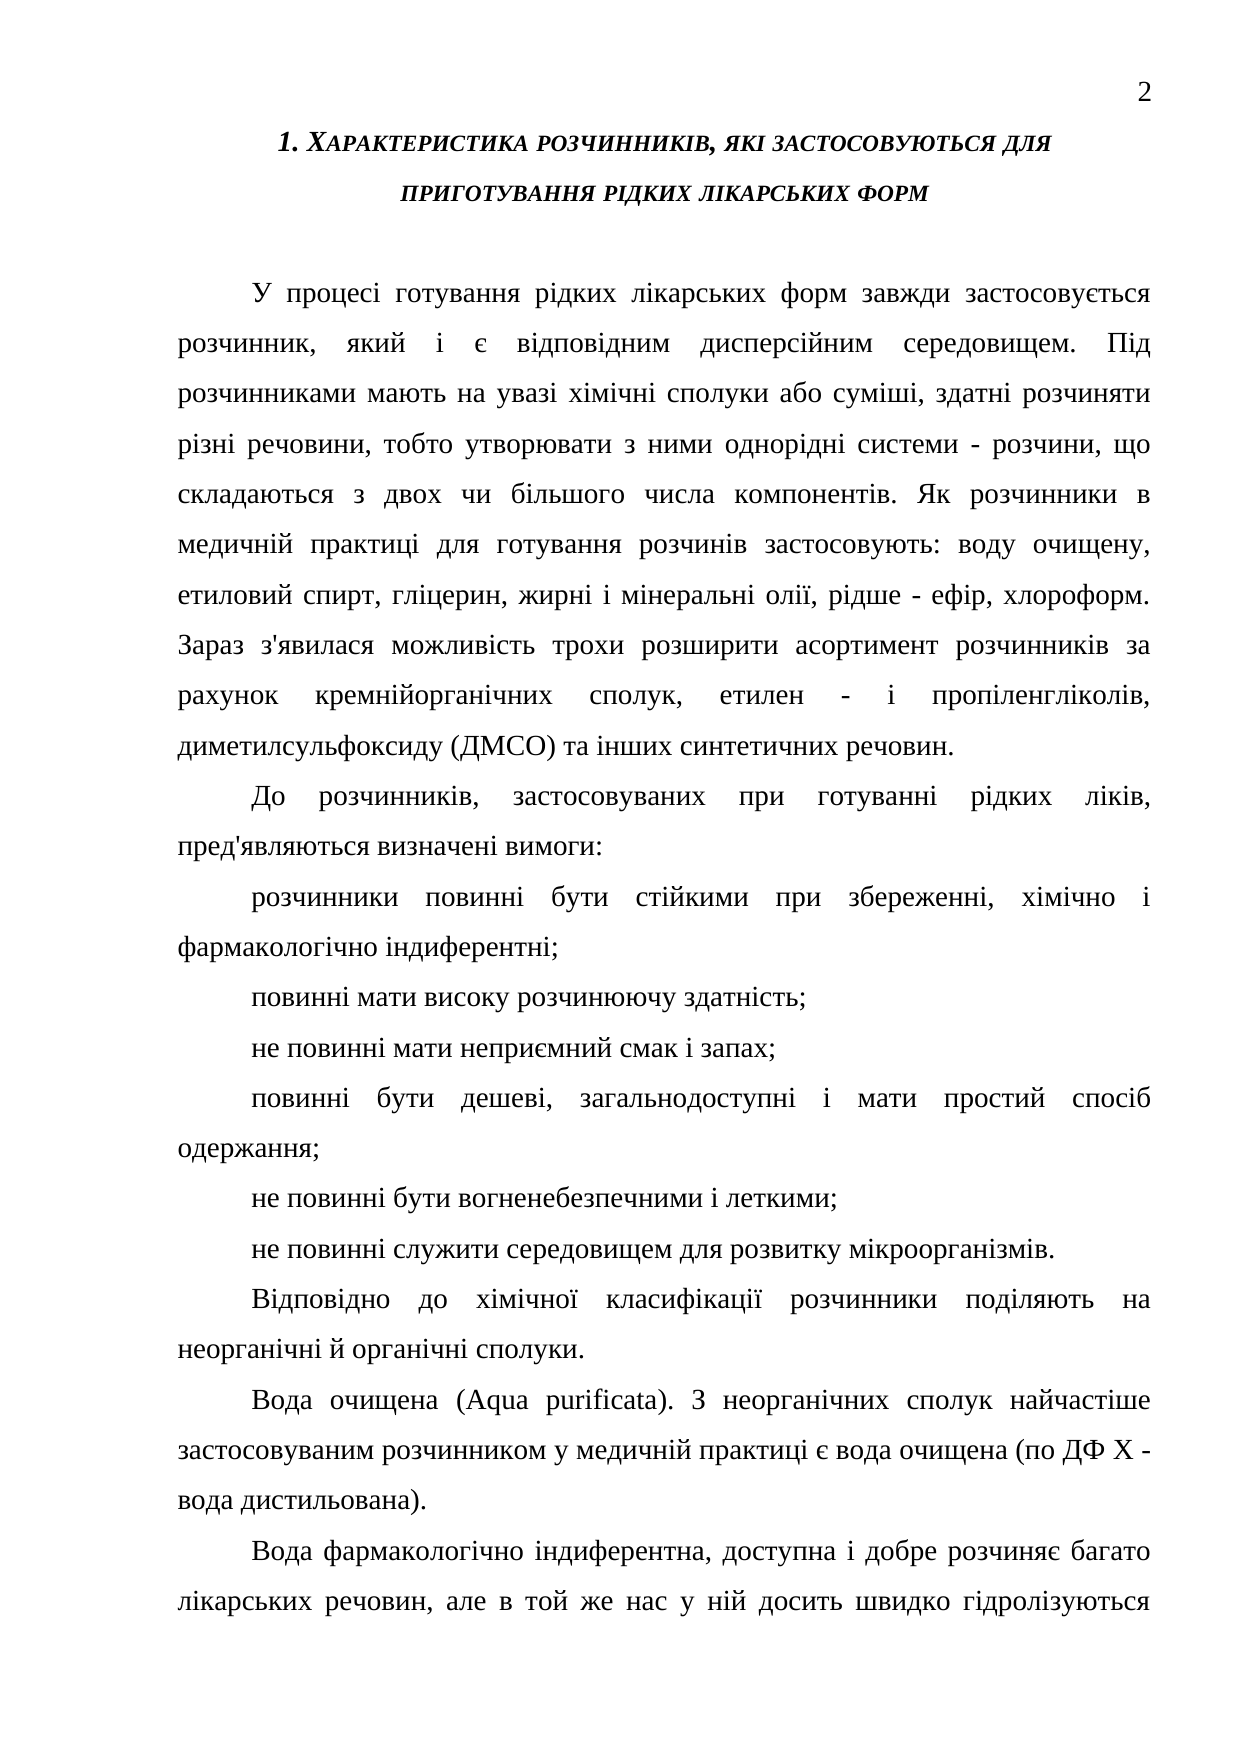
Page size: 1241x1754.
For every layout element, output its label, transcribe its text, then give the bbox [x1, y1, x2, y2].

text повинні бути дешеві, загальнодоступні і мати простий спосіб одержання; [177, 1080, 1152, 1164]
text До розчинників, застосовуваних при готуванні рідких ліків, пред'являються визначені вимоги: [177, 778, 1152, 862]
text розчинники повинні бути стійкими при збереженні, хімічно і фармакологічно індиферентні; [177, 879, 1152, 963]
subtitle 1. Характеристика розчинників, які застосовуються для приготування рідких лікарських форм [177, 124, 1152, 208]
text не повинні служити середовищем для розвитку мікроорганізмів. [177, 1231, 1152, 1264]
text У процесі готування рідких лікарських форм завжди застосовується розчинник, який і є відповідним дисперсійним середовищем. Під розчинниками мають на увазі хімічні сполуки або суміші, здатні розчиняти різні речовини, тобто утворювати з ними однорідні системи - розчини, що складаються з двох чи більшого числа компонентів. Як розчинники в медичній практиці для готування розчинів застосовують: воду очищену, етиловий спирт, гліцерин, жирні і мінеральні олії, рідше - ефір, хлороформ. Зараз з'явилася можливість трохи розширити асортимент розчинників за рахунок кремнійорганічних сполук, етилен - і пропіленгліколів, диметилсульфоксиду (ДМСО) та інших синтетичних речовин. [177, 275, 1152, 761]
text Відповідно до хімічної класифікації розчинники поділяють на неорганічні й органічні сполуки. [177, 1281, 1152, 1365]
text Вода очищена (Aqua purificata). З неорганічних сполук найчастіше застосовуваним розчинником у медичній практиці є вода очищена (по ДФ X - вода дистильована). [177, 1382, 1152, 1516]
text не повинні мати неприємний смак і запах; [177, 1030, 1152, 1063]
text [177, 1533, 1152, 1617]
text повинні мати високу розчинюючу здатність; [177, 979, 1152, 1013]
text не повинні бути вогненебезпечними і леткими; [177, 1181, 1152, 1214]
